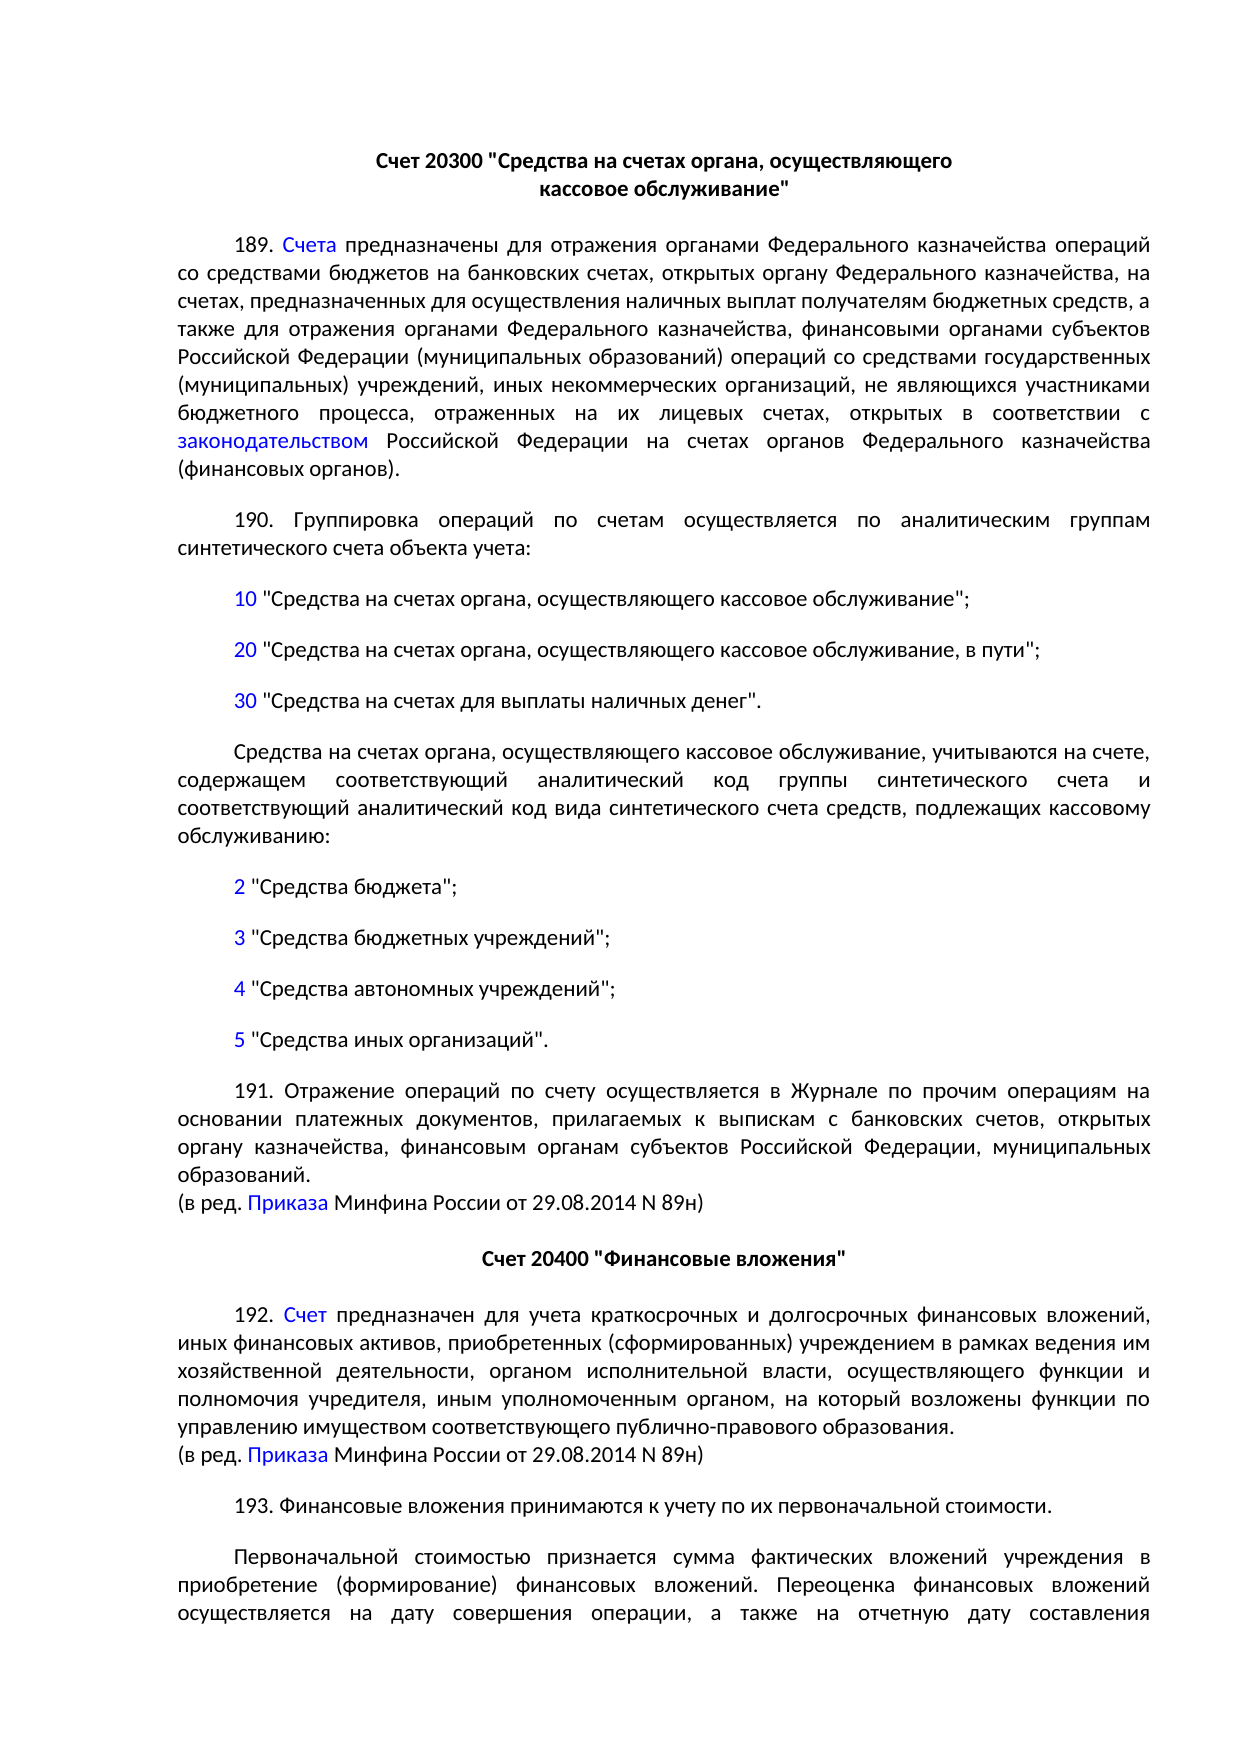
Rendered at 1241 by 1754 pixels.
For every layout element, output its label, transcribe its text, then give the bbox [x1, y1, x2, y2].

text (в ред. Приказа Минфина России от 29.08.2014 N 89н) [177, 1440, 1152, 1468]
text 10 "Средства на счетах органа, осуществляющего кассовое обслуживание"; [177, 584, 1152, 612]
title кассовое обслуживание" [177, 174, 1152, 202]
title Счет 20300 "Средства на счетах органа, осуществляющего [177, 146, 1152, 174]
text 191. Отражение операций по счету осуществляется в Журнале по прочим операциям на основании платежных документов, прилагаемых к выпискам с банковских счетов, открытых органу казначейства, финансовым органам субъектов Российской Федерации, муниципальных образований. [177, 1076, 1152, 1188]
text 20 "Средства на счетах органа, осуществляющего кассовое обслуживание, в пути"; [177, 635, 1152, 663]
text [177, 1542, 1152, 1626]
text 3 "Средства бюджетных учреждений"; [177, 923, 1152, 951]
text 189. Счета предназначены для отражения органами Федерального казначейства операций со средствами бюджетов на банковских счетах, открытых органу Федерального казначейства, на счетах, предназначенных для осуществления наличных выплат получателям бюджетных средств, а также для отражения органами Федерального казначейства, финансовыми органами субъектов Российской Федерации (муниципальных образований) операций со средствами государственных (муниципальных) учреждений, иных некоммерческих организаций, не являющихся участниками бюджетного процесса, отраженных на их лицевых счетах, открытых в соответствии с законодательством Российской Федерации на счетах органов Федерального казначейства (финансовых органов). [177, 230, 1152, 482]
text 193. Финансовые вложения принимаются к учету по их первоначальной стоимости. [177, 1491, 1152, 1519]
text (в ред. Приказа Минфина России от 29.08.2014 N 89н) [177, 1188, 1152, 1216]
text 190. Группировка операций по счетам осуществляется по аналитическим группам синтетического счета объекта учета: [177, 505, 1152, 561]
text 5 "Средства иных организаций". [177, 1025, 1152, 1053]
title Счет 20400 "Финансовые вложения" [177, 1244, 1152, 1272]
text Средства на счетах органа, осуществляющего кассовое обслуживание, учитываются на счете, содержащем соответствующий аналитический код группы синтетического счета и соответствующий аналитический код вида синтетического счета средств, подлежащих кассовому обслуживанию: [177, 737, 1152, 849]
text 4 "Средства автономных учреждений"; [177, 974, 1152, 1002]
text 2 "Средства бюджета"; [177, 872, 1152, 900]
text 192. Счет предназначен для учета краткосрочных и долгосрочных финансовых вложений, иных финансовых активов, приобретенных (сформированных) учреждением в рамках ведения им хозяйственной деятельности, органом исполнительной власти, осуществляющего функции и полномочия учредителя, иным уполномоченным органом, на который возложены функции по управлению имуществом соответствующего публично-правового образования. [177, 1300, 1152, 1440]
text 30 "Средства на счетах для выплаты наличных денег". [177, 686, 1152, 714]
